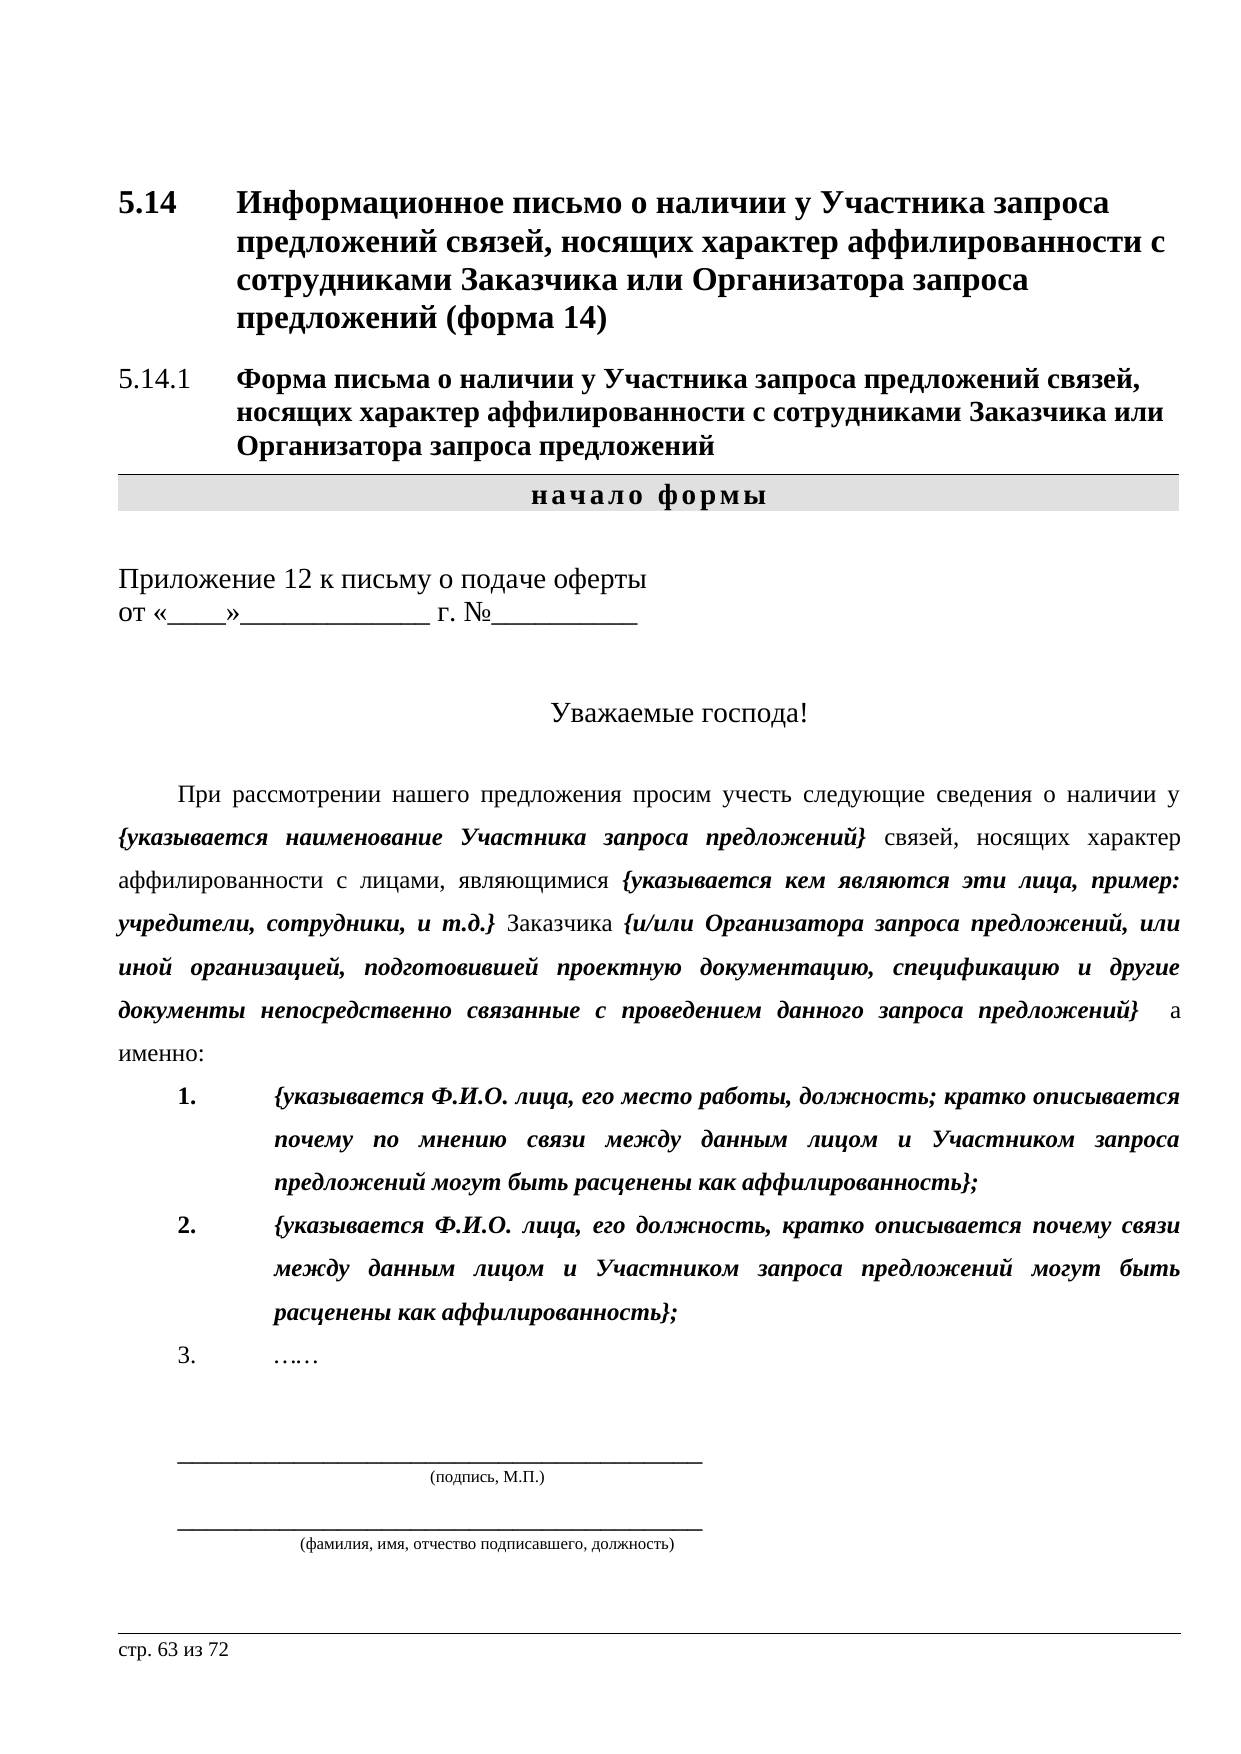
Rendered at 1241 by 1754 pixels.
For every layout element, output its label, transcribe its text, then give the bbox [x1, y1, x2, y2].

list {указывается Ф.И.О. лица, его место работы, должность; кратко описывается почему по мнению связи между данным лицом и Участником запроса предложений могут быть расценены как аффилированность}; [177, 1081, 1181, 1196]
subtitle Информационное письмо о наличии у Участника запроса предложений связей, носящих характер аффилированности с сотрудниками Заказчика или Организатора запроса предложений (форма 14) [118, 183, 1181, 336]
text Приложение 12 к письму о подаче оферты от «____»_____________ г. №__________ [118, 561, 1181, 628]
text (фамилия, имя, отчество подписавшего, должность) [118, 1534, 797, 1567]
text начало формы [118, 475, 1179, 511]
list {указывается Ф.И.О. лица, его должность, кратко описывается почему связи между данным лицом и Участником запроса предложений могут быть расценены как аффилированность}; [177, 1210, 1181, 1325]
text ____________________________________ [118, 1500, 1181, 1534]
text Форма письма о наличии у Участника запроса предложений связей, носящих характер аффилированности с сотрудниками Заказчика или Организатора запроса предложений [118, 361, 1181, 462]
text Уважаемые господа! [118, 695, 1181, 729]
text (подпись, М.П.) [118, 1467, 797, 1500]
list …… [177, 1340, 1181, 1368]
text При рассмотрении нашего предложения просим учесть следующие сведения о наличии у {указывается наименование Участника запроса предложений} связей, носящих характер аффилированности с лицами, являющимися {указывается кем являются эти лица, пример: учредители, сотрудники, и т.д.} Заказчика {и/или Организатора запроса предложений, или иной организацией, подготовившей проектную документацию, спецификацию и другие документы непосредственно связанные с проведением данного запроса предложений} а именно: [118, 779, 1181, 1067]
text ____________________________________ [118, 1433, 1181, 1467]
